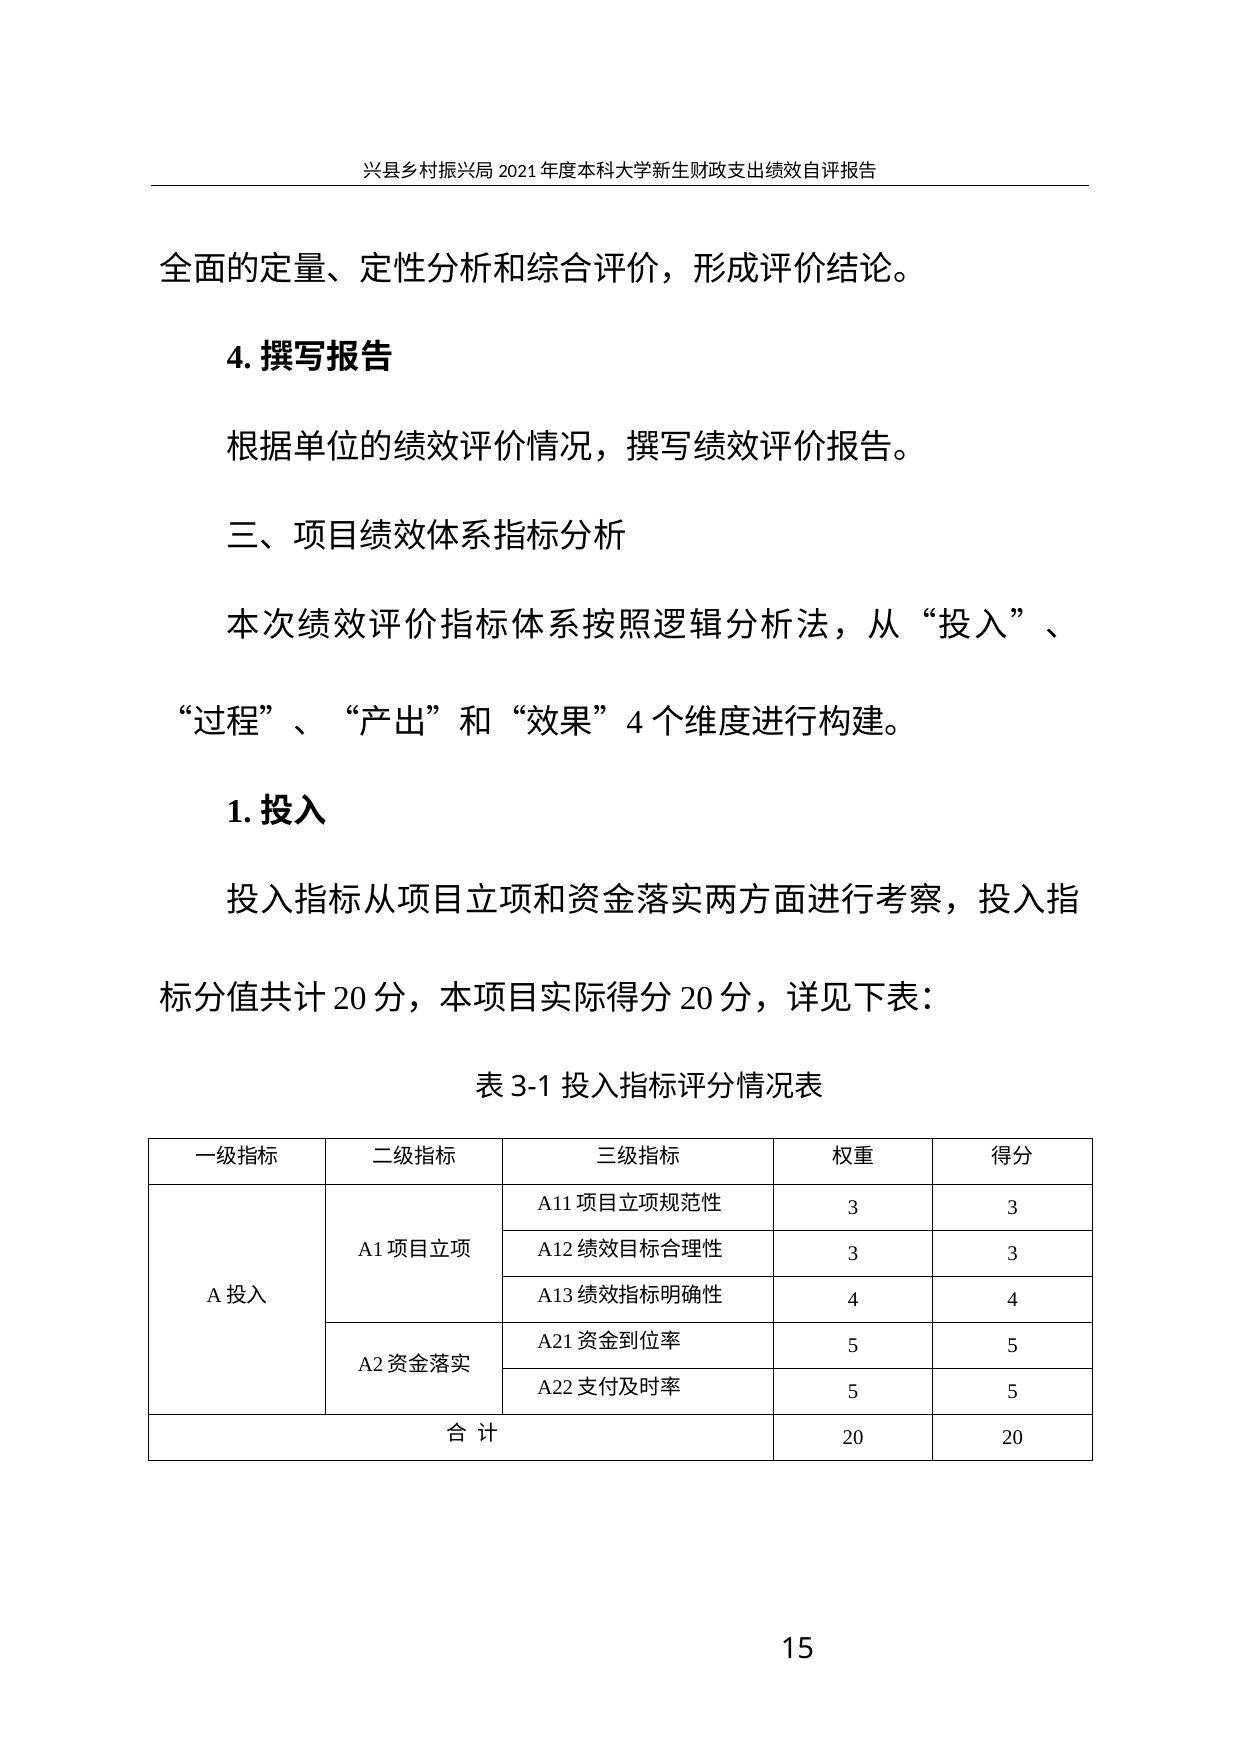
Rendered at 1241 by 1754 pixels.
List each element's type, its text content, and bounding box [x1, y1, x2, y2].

table_cell 20 [774, 1415, 932, 1460]
table_cell A11项目立项规范性 [503, 1185, 773, 1229]
table_cell A投入 [149, 1185, 325, 1414]
table_header 一级指标 [149, 1139, 325, 1183]
table_cell A22支付及时率 [503, 1369, 773, 1414]
table_cell 3 [774, 1231, 932, 1276]
table_cell 3 [933, 1231, 1092, 1276]
text 表3-1 投入指标评分情况表 [159, 1051, 1081, 1116]
table_cell 5 [774, 1323, 932, 1368]
table_cell A1项目立项 [326, 1185, 502, 1322]
table_cell 3 [933, 1185, 1092, 1229]
table_header 二级指标 [326, 1139, 502, 1183]
table_cell 5 [933, 1323, 1092, 1368]
table_cell 20 [933, 1415, 1092, 1460]
table_header 三级指标 [503, 1139, 773, 1183]
table_cell 合 计 [149, 1415, 773, 1460]
table_cell 5 [933, 1369, 1092, 1414]
text 投入指标从项目立项和资金落实两方面进行考察，投入指标分值共计20分，本项目实际得分20分，详见下表： [159, 865, 1081, 1027]
table_cell A2资金落实 [326, 1323, 502, 1414]
table_cell A13绩效指标明确性 [503, 1277, 773, 1322]
table_cell 3 [774, 1185, 932, 1229]
list 撰写报告 [159, 322, 1081, 387]
table_cell 4 [774, 1277, 932, 1322]
table_cell A21资金到位率 [503, 1323, 773, 1368]
table_cell 5 [774, 1369, 932, 1414]
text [159, 233, 1081, 298]
text 三、项目绩效体系指标分析 [159, 500, 1081, 565]
table_cell 4 [933, 1277, 1092, 1322]
text 1. 投入 [159, 776, 1081, 841]
text 根据单位的绩效评价情况，撰写绩效评价报告。 [159, 411, 1081, 476]
table_cell A12绩效目标合理性 [503, 1231, 773, 1276]
table_header 权重 [774, 1139, 932, 1183]
table_header 得分 [933, 1139, 1092, 1183]
text 本次绩效评价指标体系按照逻辑分析法，从“投入”、“过程”、“产出”和“效果”4 个维度进行构建。 [159, 589, 1081, 752]
